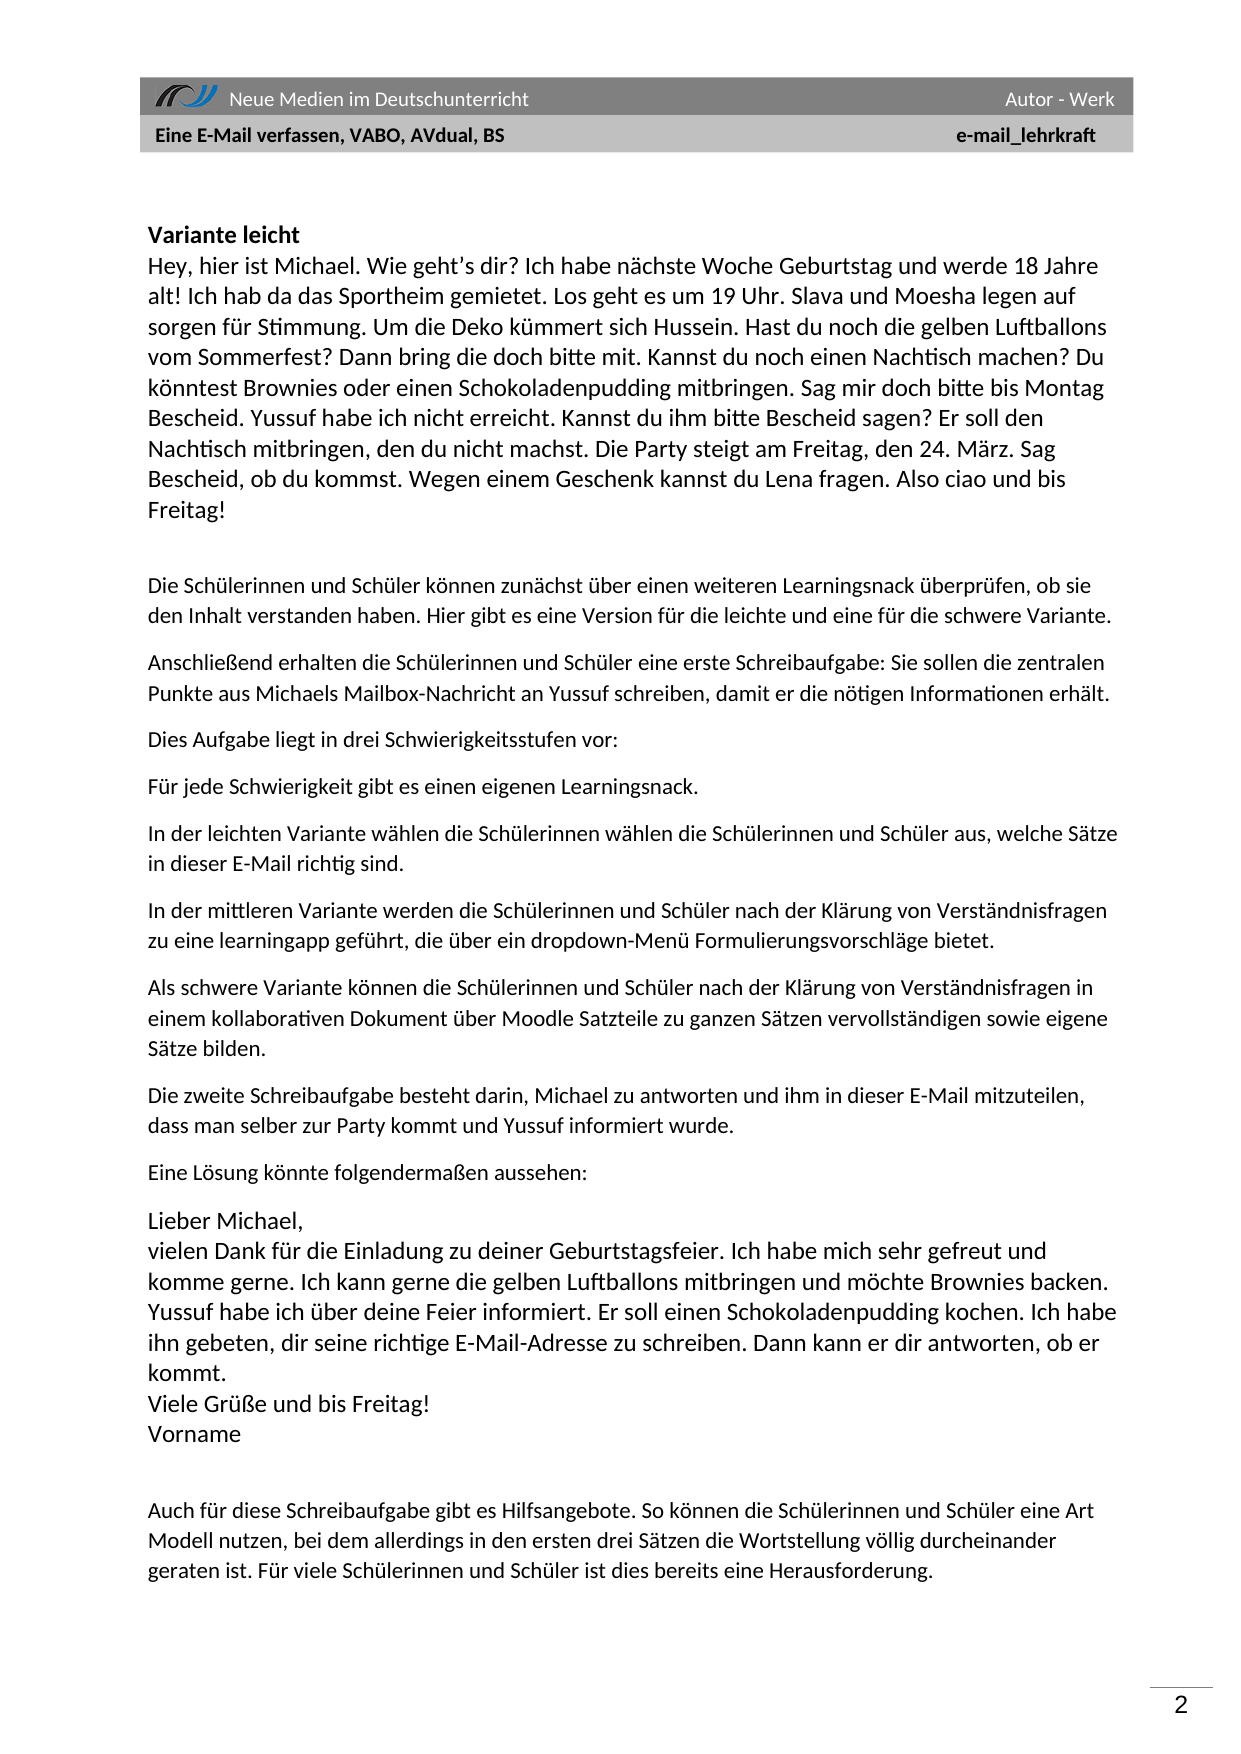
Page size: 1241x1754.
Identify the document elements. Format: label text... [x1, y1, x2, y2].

text Yussuf habe ich über deine Feier informiert. Er soll einen Schokoladenpudding kochen. Ich habe ihn gebeten, dir seine richtige E-Mail-Adresse zu schreiben. Dann kann er dir antworten, ob er kommt. [148, 1296, 1122, 1388]
text Vorname [148, 1418, 1122, 1449]
text In der leichten Variante wählen die Schülerinnen wählen die Schülerinnen und Schüler aus, welche Sätze in dieser E-Mail richtig sind. [148, 819, 1122, 878]
text Lieber Michael, [148, 1205, 1122, 1235]
text In der mittleren Variante werden die Schülerinnen und Schüler nach der Klärung von Verständnisfragen zu eine learningapp geführt, die über ein dropdown-Menü Formulierungsvorschläge bietet. [148, 896, 1122, 955]
text Dies Aufgabe liegt in drei Schwierigkeitsstufen vor: [148, 726, 1122, 754]
text Als schwere Variante können die Schülerinnen und Schüler nach der Klärung von Verständnisfragen in einem kollaborativen Dokument über Moodle Satzteile zu ganzen Sätzen vervollständigen sowie eigene Sätze bilden. [148, 973, 1122, 1062]
text Hey, hier ist Michael. Wie geht’s dir? Ich habe nächste Woche Geburtstag und werde 18 Jahre alt! Ich hab da das Sportheim gemietet. Los geht es um 19 Uhr. Slava und Moesha legen auf sorgen für Stimmung. Um die Deko kümmert sich Hussein. Hast du noch die gelben Luftballons vom Sommerfest? Dann bring die doch bitte mit. Kannst du noch einen Nachtisch machen? Du könntest Brownies oder einen Schokoladenpudding mitbringen. Sag mir doch bitte bis Montag Bescheid. Yussuf habe ich nicht erreicht. Kannst du ihm bitte Bescheid sagen? Er soll den Nachtisch mitbringen, den du nicht machst. Die Party steigt am Freitag, den 24. März. Sag Bescheid, ob du kommst. Wegen einem Geschenk kannst du Lena fragen. Also ciao und bis Freitag! [148, 250, 1122, 524]
text vielen Dank für die Einladung zu deiner Geburtstagsfeier. Ich habe mich sehr gefreut und komme gerne. Ich kann gerne die gelben Luftballons mitbringen und möchte Brownies backen. [148, 1235, 1122, 1296]
text Anschließend erhalten die Schülerinnen und Schüler eine erste Schreibaufgabe: Sie sollen die zentralen Punkte aus Michaels Mailbox-Nachricht an Yussuf schreiben, damit er die nötigen Informationen erhält. [148, 648, 1122, 707]
text Die zweite Schreibaufgabe besteht darin, Michael zu antworten und ihm in dieser E-Mail mitzuteilen, dass man selber zur Party kommt und Yussuf informiert wurde. [148, 1081, 1122, 1139]
text Viele Grüße und bis Freitag! [148, 1388, 1122, 1418]
text Variante leicht [148, 189, 1122, 250]
text Eine Lösung könnte folgendermaßen aussehen: [148, 1158, 1122, 1186]
text Die Schülerinnen und Schüler können zunächst über einen weiteren Learningsnack überprüfen, ob sie den Inhalt verstanden haben. Hier gibt es eine Version für die leichte und eine für die schwere Variante. [148, 571, 1122, 630]
text Auch für diese Schreibaufgabe gibt es Hilfsangebote. So können die Schülerinnen und Schüler eine Art Modell nutzen, bei dem allerdings in den ersten drei Sätzen die Wortstellung völlig durcheinander geraten ist. Für viele Schülerinnen und Schüler ist dies bereits eine Herausforderung. [148, 1496, 1122, 1584]
picture [155, 85, 218, 107]
text Für jede Schwierigkeit gibt es einen eigenen Learningsnack. [148, 772, 1122, 801]
